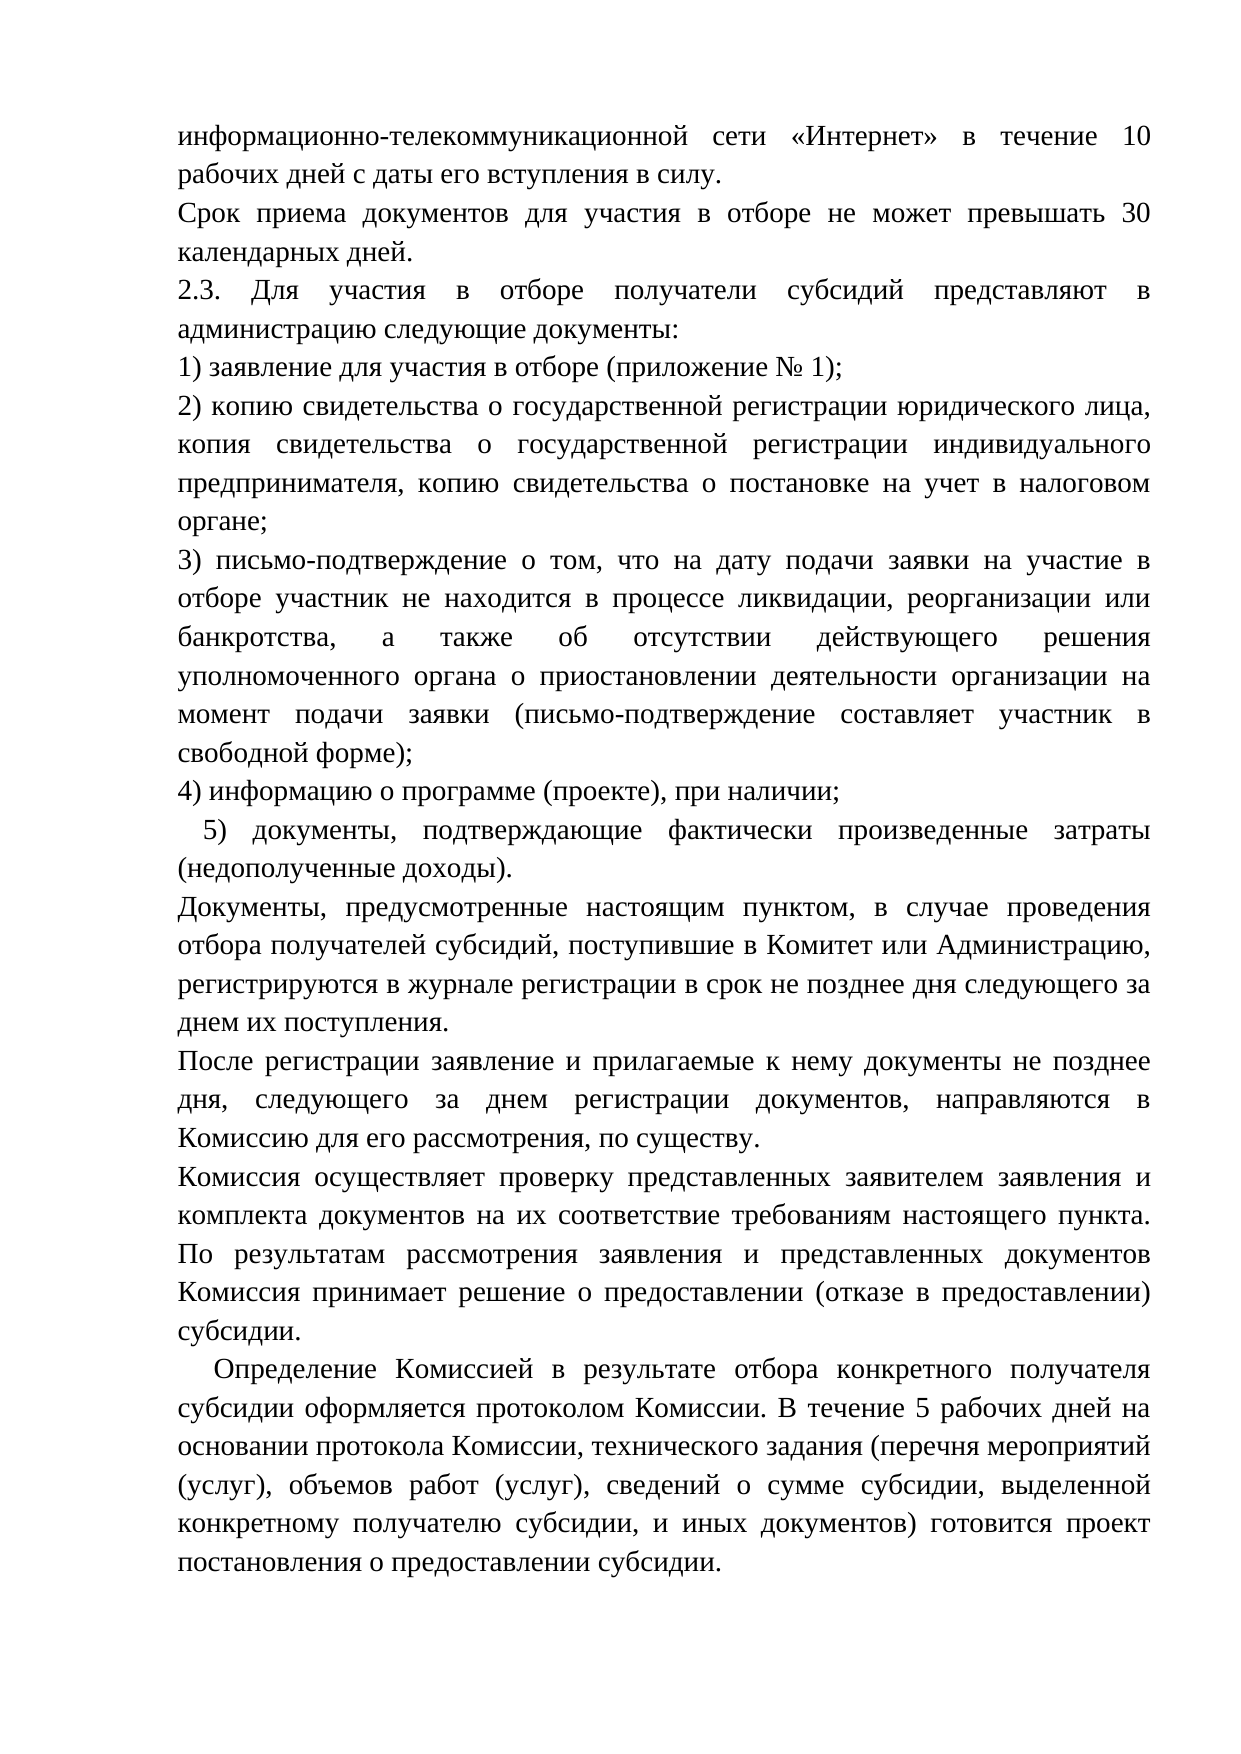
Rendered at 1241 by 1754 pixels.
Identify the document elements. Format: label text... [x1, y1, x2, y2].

text 2) копию свидетельства о государственной регистрации юридического лица, копия свидетельства о государственной регистрации индивидуального предпринимателя, копию свидетельства о постановке на учет в налоговом органе; [177, 388, 1152, 537]
text 2.3. Для участия в отборе получатели субсидий представляют в администрацию следующие документы: [177, 272, 1152, 344]
text 5) документы, подтверждающие фактически произведенные затраты (недополученные доходы). [177, 812, 1152, 884]
text Документы, предусмотренные настоящим пунктом, в случае проведения отбора получателей субсидий, поступившие в Комитет или Администрацию, регистрируются в журнале регистрации в срок не позднее дня следующего за днем их поступления. [177, 889, 1152, 1038]
text Определение Комиссией в результате отбора конкретного получателя субсидии оформляется протоколом Комиссии. В течение 5 рабочих дней на основании протокола Комиссии, технического задания (перечня мероприятий (услуг), объемов работ (услуг), сведений о сумме субсидии, выделенной конкретному получателю субсидии, и иных документов) готовится проект постановления о предоставлении субсидии. [177, 1351, 1152, 1578]
text Комиссия осуществляет проверку представленных заявителем заявления и комплекта документов на их соответствие требованиям настоящего пункта. По результатам рассмотрения заявления и представленных документов Комиссия принимает решение о предоставлении (отказе в предоставлении) субсидии. [177, 1159, 1152, 1346]
text 3) письмо-подтверждение о том, что на дату подачи заявки на участие в отборе участник не находится в процессе ликвидации, реорганизации или банкротства, а также об отсутствии действующего решения уполномоченного органа о приостановлении деятельности организации на момент подачи заявки (письмо-подтверждение составляет участник в свободной форме); [177, 542, 1152, 768]
text 4) информацию о программе (проекте), при наличии; [177, 773, 1152, 807]
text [177, 118, 1152, 190]
text Срок приема документов для участия в отборе не может превышать 30 календарных дней. [177, 195, 1152, 267]
text 1) заявление для участия в отборе (приложение № 1); [177, 349, 1152, 383]
text После регистрации заявление и прилагаемые к нему документы не позднее дня, следующего за днем регистрации документов, направляются в Комиссию для его рассмотрения, по существу. [177, 1043, 1152, 1154]
